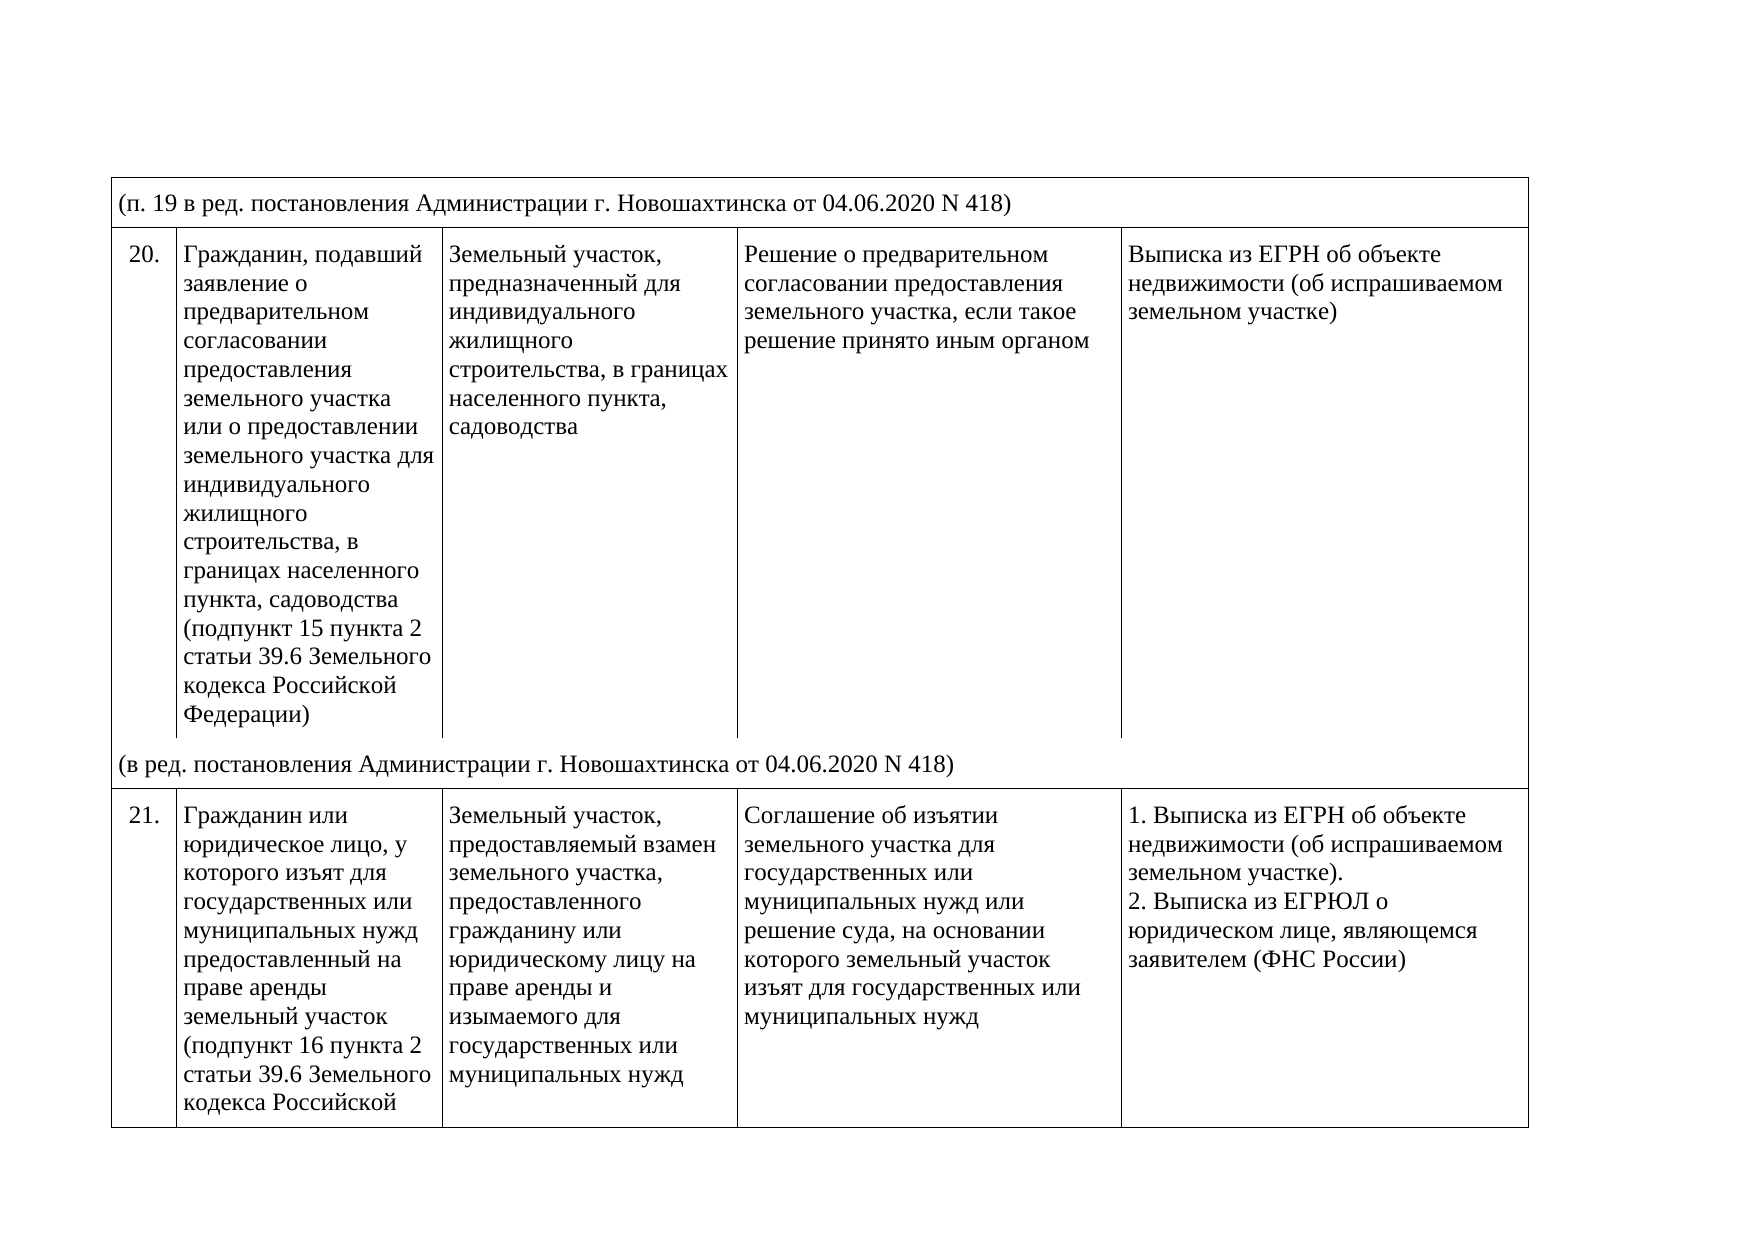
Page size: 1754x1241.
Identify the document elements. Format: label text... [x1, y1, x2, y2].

table_cell (в ред. постановления Администрации г. Новошахтинска от 04.06.2020 N 418) [112, 738, 1528, 788]
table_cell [177, 789, 442, 1127]
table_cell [738, 789, 1121, 1127]
table_cell Гражданин, подавший заявление о предварительном согласовании предоставления земельного участка или о предоставлении земельного участка для индивидуального жилищного строительства, в границах населенного пункта, садоводства (подпункт 15 пункта 2 статьи 39.6 Земельного кодекса Российской Федерации) [177, 228, 442, 738]
table_cell Земельный участок, предназначенный для индивидуального жилищного строительства, в границах населенного пункта, садоводства [443, 228, 737, 738]
table_cell (п. 19 в ред. постановления Администрации г. Новошахтинска от 04.06.2020 N 418) [112, 178, 1528, 227]
table_cell 21. [112, 789, 176, 1127]
table_cell 20. [112, 228, 176, 738]
table_cell Решение о предварительном согласовании предоставления земельного участка, если такое решение принято иным органом [738, 228, 1121, 738]
table_cell Выписка из ЕГРН об объекте недвижимости (об испрашиваемом земельном участке) [1122, 228, 1528, 738]
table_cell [1122, 789, 1528, 1127]
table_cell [443, 789, 737, 1127]
